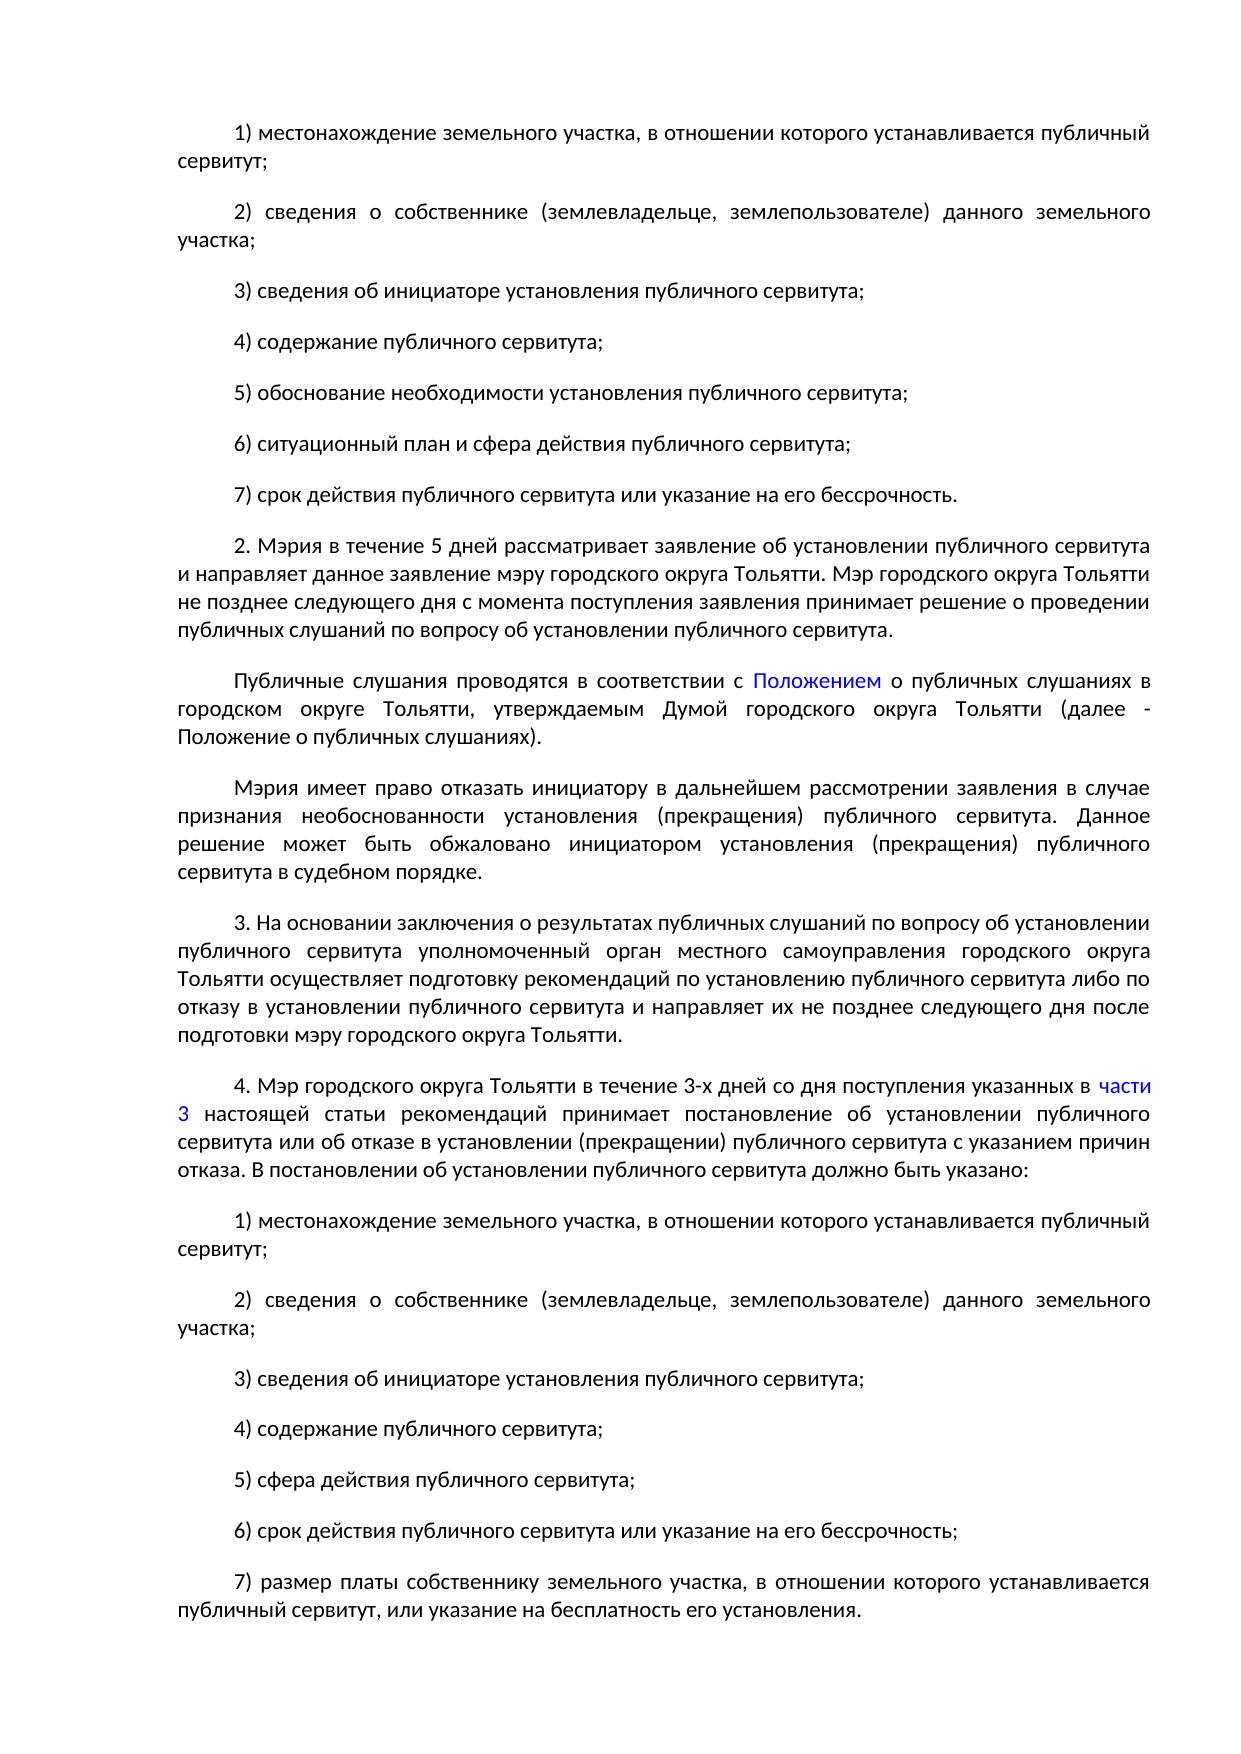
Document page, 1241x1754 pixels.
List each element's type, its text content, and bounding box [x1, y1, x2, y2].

text 7) размер платы собственнику земельного участка, в отношении которого устанавливается публичный сервитут, или указание на бесплатность его установления. [177, 1567, 1152, 1623]
text 1) местонахождение земельного участка, в отношении которого устанавливается публичный сервитут; [177, 1206, 1152, 1262]
text Мэрия имеет право отказать инициатору в дальнейшем рассмотрении заявления в случае признания необоснованности установления (прекращения) публичного сервитута. Данное решение может быть обжаловано инициатором установления (прекращения) публичного сервитута в судебном порядке. [177, 773, 1152, 885]
text 3) сведения об инициаторе установления публичного сервитута; [177, 276, 1152, 304]
text 6) срок действия публичного сервитута или указание на его бессрочность; [177, 1516, 1152, 1544]
text 1) местонахождение земельного участка, в отношении которого устанавливается публичный сервитут; [177, 118, 1152, 174]
text 4) содержание публичного сервитута; [177, 327, 1152, 355]
text 4) содержание публичного сервитута; [177, 1414, 1152, 1443]
text 3) сведения об инициаторе установления публичного сервитута; [177, 1364, 1152, 1392]
text 2) сведения о собственнике (землевладельце, землепользователе) данного земельного участка; [177, 197, 1152, 253]
text 6) ситуационный план и сфера действия публичного сервитута; [177, 429, 1152, 457]
text 4. Мэр городского округа Тольятти в течение 3-х дней со дня поступления указанных в части 3 настоящей статьи рекомендаций принимает постановление об установлении публичного сервитута или об отказе в установлении (прекращении) публичного сервитута с указанием причин отказа. В постановлении об установлении публичного сервитута должно быть указано: [177, 1071, 1152, 1183]
text 2) сведения о собственнике (землевладельце, землепользователе) данного земельного участка; [177, 1285, 1152, 1341]
text Публичные слушания проводятся в соответствии с Положением о публичных слушаниях в городском округе Тольятти, утверждаемым Думой городского округа Тольятти (далее - Положение о публичных слушаниях). [177, 666, 1152, 750]
text 5) обоснование необходимости установления публичного сервитута; [177, 378, 1152, 406]
text 2. Мэрия в течение 5 дней рассматривает заявление об установлении публичного сервитута и направляет данное заявление мэру городского округа Тольятти. Мэр городского округа Тольятти не позднее следующего дня с момента поступления заявления принимает решение о проведении публичных слушаний по вопросу об установлении публичного сервитута. [177, 531, 1152, 643]
text 5) сфера действия публичного сервитута; [177, 1466, 1152, 1493]
text 7) срок действия публичного сервитута или указание на его бессрочность. [177, 480, 1152, 508]
text 3. На основании заключения о результатах публичных слушаний по вопросу об установлении публичного сервитута уполномоченный орган местного самоуправления городского округа Тольятти осуществляет подготовку рекомендаций по установлению публичного сервитута либо по отказу в установлении публичного сервитута и направляет их не позднее следующего дня после подготовки мэру городского округа Тольятти. [177, 908, 1152, 1048]
